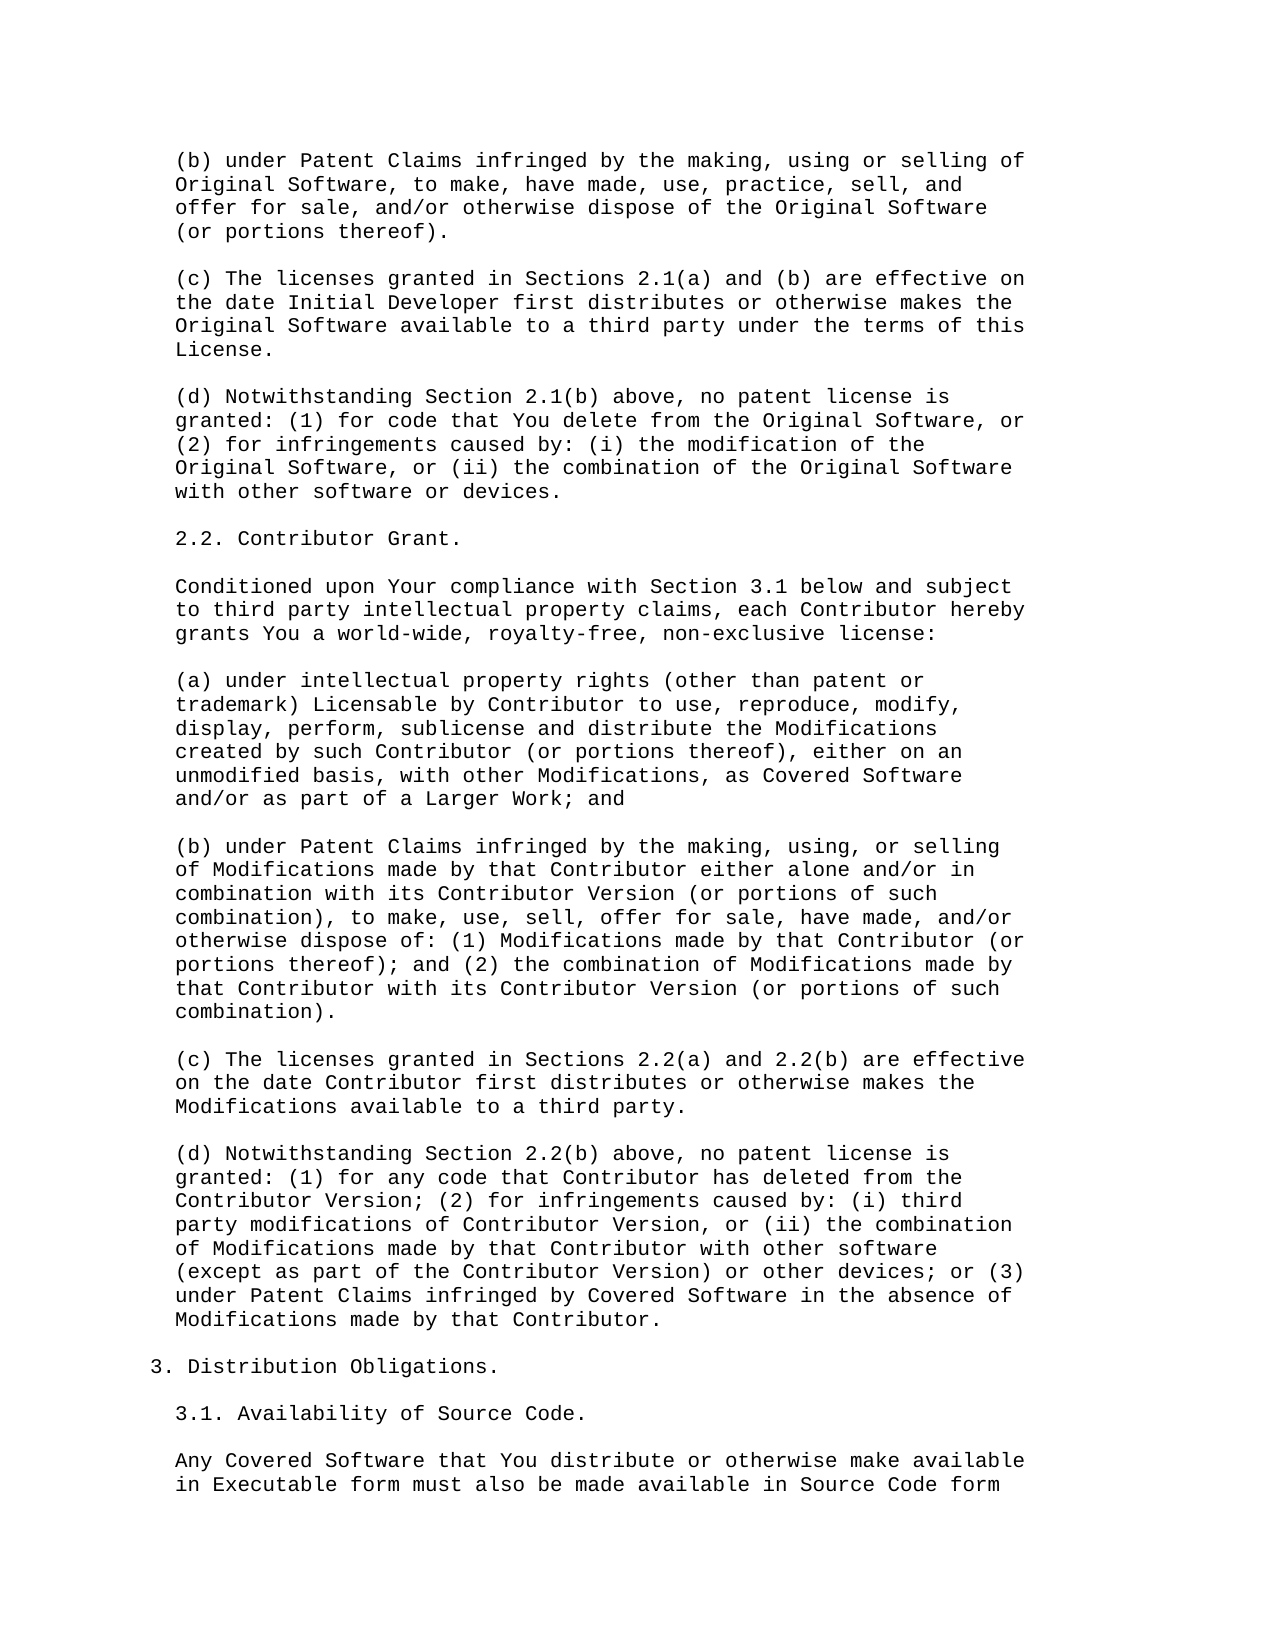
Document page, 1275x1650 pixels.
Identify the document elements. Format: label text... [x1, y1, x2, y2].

text otherwise dispose of: (1) Modifications made by that Contributor (or [150, 930, 1125, 954]
text (d) Notwithstanding Section 2.1(b) above, no patent license is [150, 386, 1125, 410]
text display, perform, sublicense and distribute the Modifications [150, 717, 1125, 741]
text combination), to make, use, sell, offer for sale, have made, and/or [150, 907, 1125, 930]
text combination with its Contributor Version (or portions of such [150, 883, 1125, 907]
text granted: (1) for any code that Contributor has deleted from the [150, 1167, 1125, 1190]
text of Modifications made by that Contributor with other software [150, 1238, 1125, 1261]
text created by such Contributor (or portions thereof), either on an [150, 741, 1125, 765]
text (or portions thereof). [150, 221, 1125, 244]
text (c) The licenses granted in Sections 2.1(a) and (b) are effective on [150, 268, 1125, 292]
text Modifications made by that Contributor. [150, 1309, 1125, 1332]
text to third party intellectual property claims, each Contributor hereby [150, 599, 1125, 623]
text (b) under Patent Claims infringed by the making, using or selling of [150, 150, 1125, 174]
text Original Software available to a third party under the terms of this [150, 316, 1125, 339]
text License. [150, 339, 1125, 363]
text (a) under intellectual property rights (other than patent or [150, 670, 1125, 694]
text on the date Contributor first distributes or otherwise makes the [150, 1072, 1125, 1096]
text that Contributor with its Contributor Version (or portions of such [150, 978, 1125, 1001]
text (2) for infringements caused by: (i) the modification of the [150, 434, 1125, 457]
text 2.2. Contributor Grant. [150, 528, 1125, 552]
text 3.1. Availability of Source Code. [150, 1403, 1125, 1427]
text Modifications available to a third party. [150, 1096, 1125, 1119]
text Original Software, to make, have made, use, practice, sell, and [150, 174, 1125, 197]
text with other software or devices. [150, 481, 1125, 505]
text under Patent Claims infringed by Covered Software in the absence of [150, 1285, 1125, 1309]
text Original Software, or (ii) the combination of the Original Software [150, 457, 1125, 481]
text (c) The licenses granted in Sections 2.2(a) and 2.2(b) are effective [150, 1048, 1125, 1072]
text and/or as part of a Larger Work; and [150, 788, 1125, 812]
text (d) Notwithstanding Section 2.2(b) above, no patent license is [150, 1143, 1125, 1167]
text Any Covered Software that You distribute or otherwise make available [150, 1451, 1125, 1474]
text the date Initial Developer first distributes or otherwise makes the [150, 292, 1125, 316]
text offer for sale, and/or otherwise dispose of the Original Software [150, 197, 1125, 221]
text of Modifications made by that Contributor either alone and/or in [150, 859, 1125, 883]
text 3. Distribution Obligations. [150, 1356, 1125, 1379]
text (b) under Patent Claims infringed by the making, using, or selling [150, 836, 1125, 859]
text portions thereof); and (2) the combination of Modifications made by [150, 954, 1125, 978]
text grants You a world-wide, royalty-free, non-exclusive license: [150, 623, 1125, 647]
text trademark) Licensable by Contributor to use, reproduce, modify, [150, 694, 1125, 717]
text unmodified basis, with other Modifications, as Covered Software [150, 765, 1125, 788]
text combination). [150, 1001, 1125, 1025]
text Contributor Version; (2) for infringements caused by: (i) third [150, 1190, 1125, 1214]
text granted: (1) for code that You delete from the Original Software, or [150, 410, 1125, 434]
text party modifications of Contributor Version, or (ii) the combination [150, 1214, 1125, 1238]
text (except as part of the Contributor Version) or other devices; or (3) [150, 1261, 1125, 1285]
text in Executable form must also be made available in Source Code form [150, 1474, 1125, 1498]
text Conditioned upon Your compliance with Section 3.1 below and subject [150, 576, 1125, 599]
